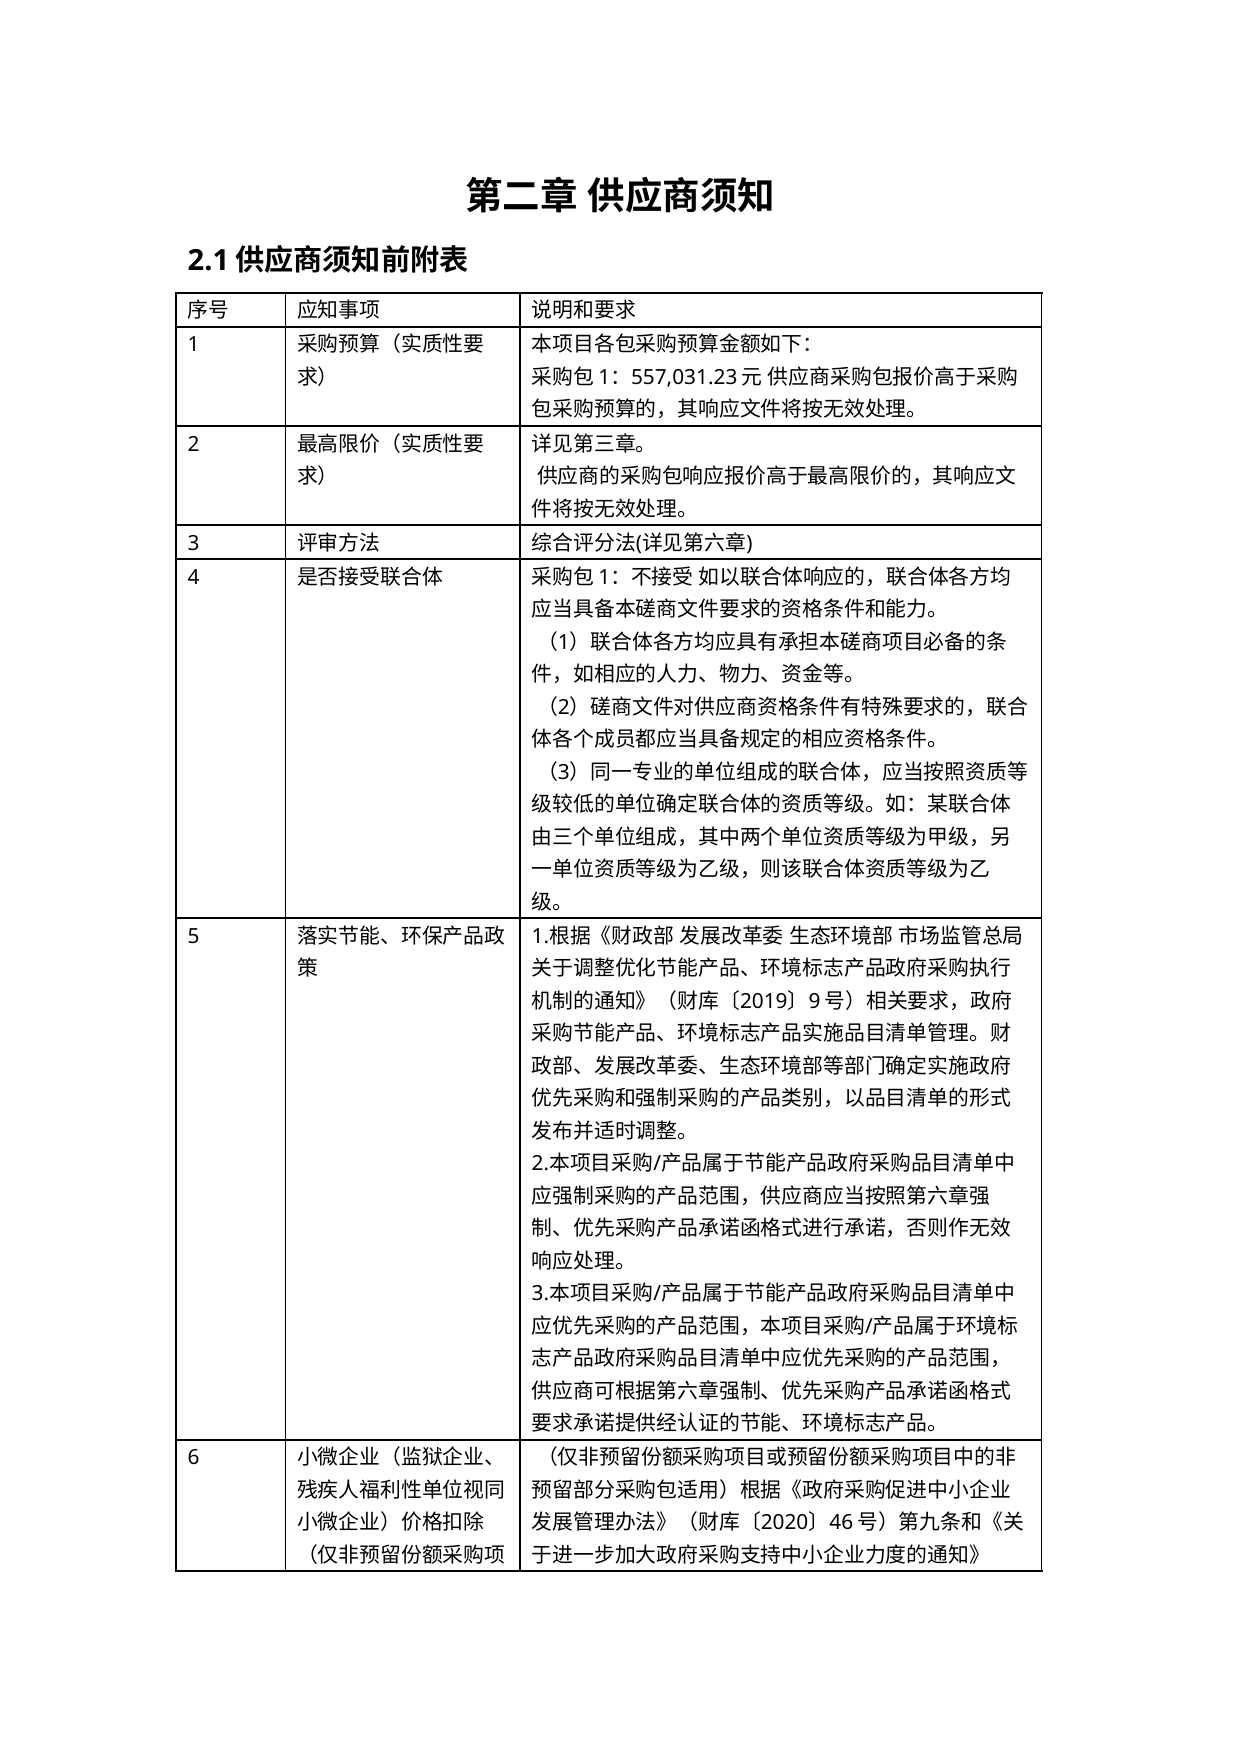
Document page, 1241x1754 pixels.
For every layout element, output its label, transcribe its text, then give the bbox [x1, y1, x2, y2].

table_cell 1 [177, 328, 285, 425]
table_cell 是否接受联合体 [286, 560, 519, 917]
table_cell 采购包1：不接受 如以联合体响应的，联合体各方均应当具备本磋商文件要求的资格条件和能力。 （1）联合体各方均应具有承担本磋商项目必备的条件，如相应的人力、物力、资金等。 （2）磋商文件对供应商资格条件有特殊要求的，联合体各个成员都应当具备规定的相应资格条件。 （3）同一专业的单位组成的联合体，应当按照资质等级较低的单位确定联合体的资质等级。如：某联合体由三个单位组成，其中两个单位资质等级为甲级，另一单位资质等级为乙级，则该联合体资质等级为乙级。 [521, 560, 1041, 917]
table_cell 6 [177, 1441, 285, 1570]
table_cell 详见第三章。 供应商的采购包响应报价高于最高限价的，其响应文件将按无效处理。 [521, 427, 1041, 524]
text 2.1供应商须知前附表 [187, 227, 1053, 292]
table_cell 5 [177, 919, 285, 1439]
table_header 序号 [177, 294, 285, 326]
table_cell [521, 1441, 1041, 1570]
table_cell 落实节能、环保产品政策 [286, 919, 519, 1439]
table_cell 2 [177, 427, 285, 524]
text 第二章 供应商须知 [187, 162, 1053, 227]
table_cell 最高限价（实质性要求） [286, 427, 519, 524]
table_cell 评审方法 [286, 526, 519, 558]
table_cell 采购预算（实质性要求） [286, 328, 519, 425]
table_cell 4 [177, 560, 285, 917]
table_cell 1.根据《财政部 发展改革委 生态环境部 市场监管总局关于调整优化节能产品、环境标志产品政府采购执行机制的通知》（财库〔2019〕9号）相关要求，政府采购节能产品、环境标志产品实施品目清单管理。财政部、发展改革委、生态环境部等部门确定实施政府优先采购和强制采购的产品类别，以品目清单的形式发布并适时调整。 2.本项目采购/产品属于节能产品政府采购品目清单中应强制采购的产品范围，供应商应当按照第六章强制、优先采购产品承诺函格式进行承诺，否则作无效响应处理。 3.本项目采购/产品属于节能产品政府采购品目清单中应优先采购的产品范围，本项目采购/产品属于环境标志产品政府采购品目清单中应优先采购的产品范围，供应商可根据第六章强制、优先采购产品承诺函格式要求承诺提供经认证的节能、环境标志产品。 [521, 919, 1041, 1439]
table_header 说明和要求 [521, 294, 1041, 326]
table_header 应知事项 [286, 294, 519, 326]
table_cell 3 [177, 526, 285, 558]
table_cell 本项目各包采购预算金额如下： 采购包1：557,031.23元 供应商采购包报价高于采购包采购预算的，其响应文件将按无效处理。 [521, 328, 1041, 425]
table_cell 综合评分法(详见第六章) [521, 526, 1041, 558]
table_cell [286, 1441, 519, 1570]
